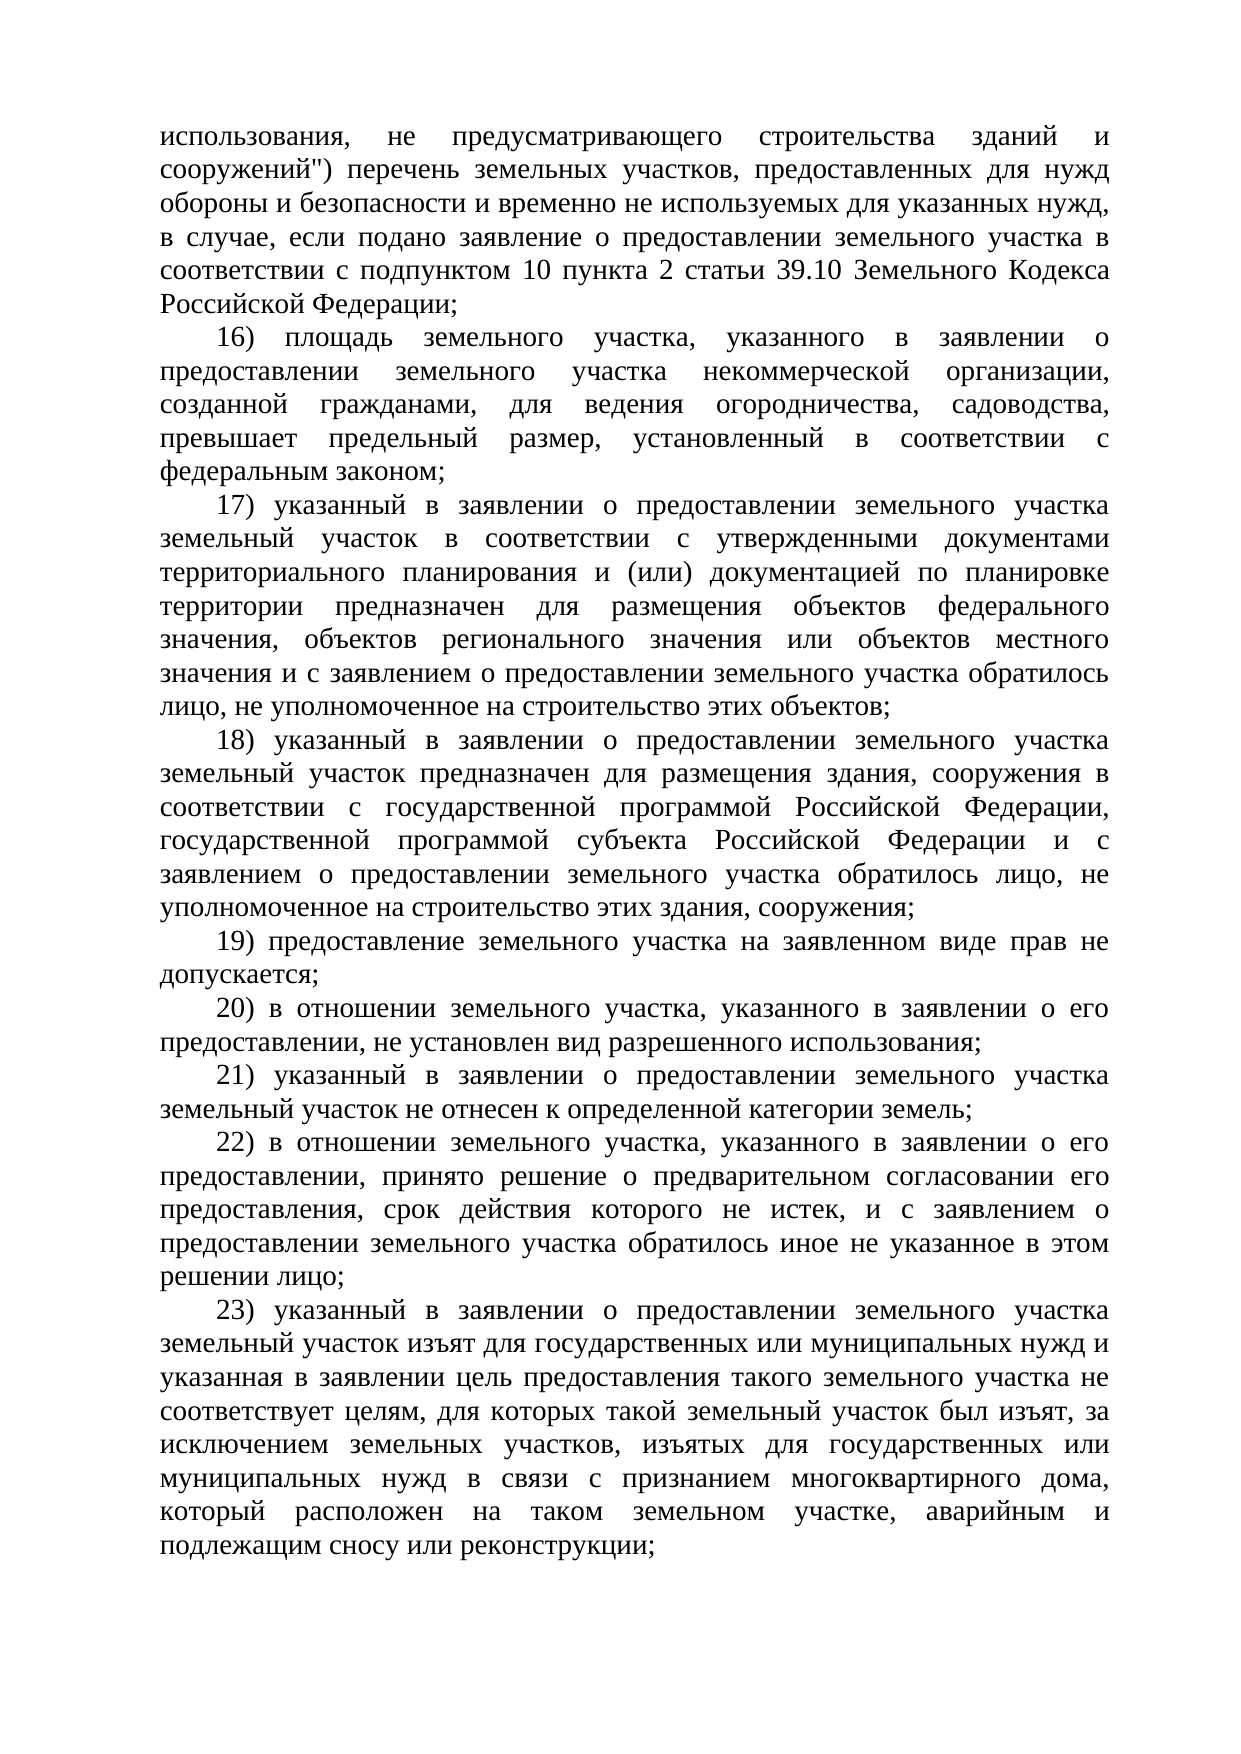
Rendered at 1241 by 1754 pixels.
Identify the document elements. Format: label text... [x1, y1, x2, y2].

text 19) предоставление земельного участка на заявленном виде прав не допускается; [159, 923, 1110, 990]
text 20) в отношении земельного участка, указанного в заявлении о его предоставлении, не установлен вид разрешенного использования; [159, 990, 1110, 1057]
text 23) указанный в заявлении о предоставлении земельного участка земельный участок изъят для государственных или муниципальных нужд и указанная в заявлении цель предоставления такого земельного участка не соответствует целям, для которых такой земельный участок был изъят, за исключением земельных участков, изъятых для государственных или муниципальных нужд в связи с признанием многоквартирного дома, который расположен на таком земельном участке, аварийным и подлежащим сносу или реконструкции; [159, 1292, 1110, 1560]
text 18) указанный в заявлении о предоставлении земельного участка земельный участок предназначен для размещения здания, сооружения в соответствии с государственной программой Российской Федерации, государственной программой субъекта Российской Федерации и с заявлением о предоставлении земельного участка обратилось лицо, не уполномоченное на строительство этих здания, сооружения; [159, 722, 1110, 923]
text 21) указанный в заявлении о предоставлении земельного участка земельный участок не отнесен к определенной категории земель; [159, 1057, 1110, 1124]
text 17) указанный в заявлении о предоставлении земельного участка земельный участок в соответствии с утвержденными документами территориального планирования и (или) документацией по планировке территории предназначен для размещения объектов федерального значения, объектов регионального значения или объектов местного значения и с заявлением о предоставлении земельного участка обратилось лицо, не уполномоченное на строительство этих объектов; [159, 487, 1110, 722]
text 22) в отношении земельного участка, указанного в заявлении о его предоставлении, принято решение о предварительном согласовании его предоставления, срок действия которого не истек, и с заявлением о предоставлении земельного участка обратилось иное не указанное в этом решении лицо; [159, 1124, 1110, 1292]
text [159, 118, 1110, 319]
text 16) площадь земельного участка, указанного в заявлении о предоставлении земельного участка некоммерческой организации, созданной гражданами, для ведения огородничества, садоводства, превышает предельный размер, установленный в соответствии с федеральным законом; [159, 319, 1110, 487]
